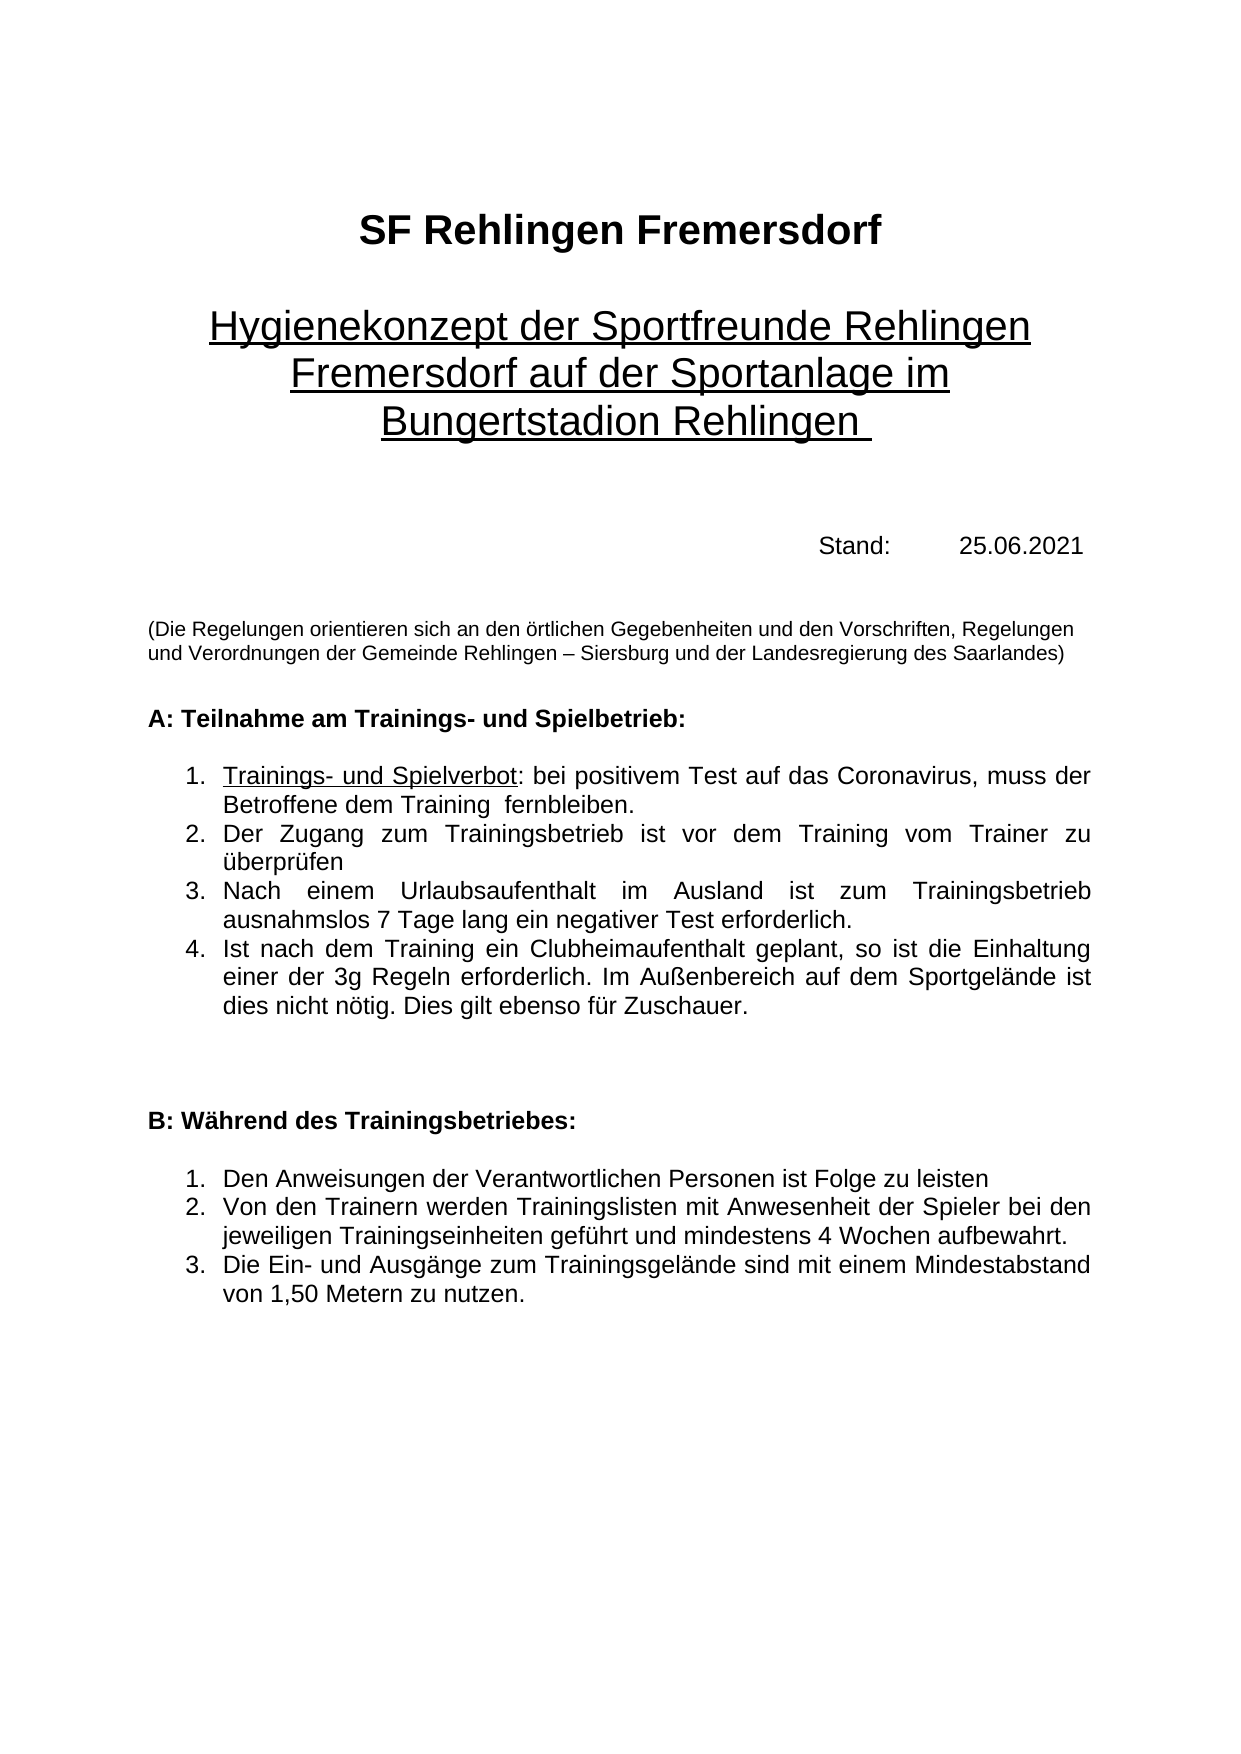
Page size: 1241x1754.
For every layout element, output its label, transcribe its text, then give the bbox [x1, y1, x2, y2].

list Trainings- und Spielverbot: bei positivem Test auf das Coronavirus, muss der Betroffene dem Training fernbleiben. [185, 761, 1093, 818]
text Stand: 25.06.2021 [148, 531, 1093, 560]
text B: Während des Trainingsbetriebes: [148, 1106, 1093, 1135]
text SF Rehlingen Fremersdorf [148, 205, 1093, 253]
list Von den Trainern werden Trainingslisten mit Anwesenheit der Spieler bei den jeweiligen Trainingseinheiten geführt und mindestens 4 Wochen aufbewahrt. [185, 1192, 1093, 1250]
text Hygienekonzept der Sportfreunde Rehlingen Fremersdorf auf der Sportanlage im Bungertstadion Rehlingen [148, 301, 1093, 445]
text A: Teilnahme am Trainings- und Spielbetrieb: [148, 703, 1093, 732]
list Ist nach dem Training ein Clubheimaufenthalt geplant, so ist die Einhaltung einer der 3g Regeln erforderlich. Im Außenbereich auf dem Sportgelände ist dies nicht nötig. Dies gilt ebenso für Zuschauer. [185, 933, 1093, 1020]
list Der Zugang zum Trainingsbetrieb ist vor dem Training vom Trainer zu überprüfen [185, 818, 1093, 876]
list Nach einem Urlaubsaufenthalt im Ausland ist zum Trainingsbetrieb ausnahmslos 7 Tage lang ein negativer Test erforderlich. [185, 876, 1093, 933]
text (Die Regelungen orientieren sich an den örtlichen Gegebenheiten und den Vorschriften, Regelungen und Verordnungen der Gemeinde Rehlingen – Siersburg und der Landesregierung des Saarlandes) [148, 617, 1093, 665]
list Den Anweisungen der Verantwortlichen Personen ist Folge zu leisten [185, 1163, 1093, 1192]
list Die Ein- und Ausgänge zum Trainingsgelände sind mit einem Mindestabstand von 1,50 Metern zu nutzen. [185, 1250, 1093, 1307]
